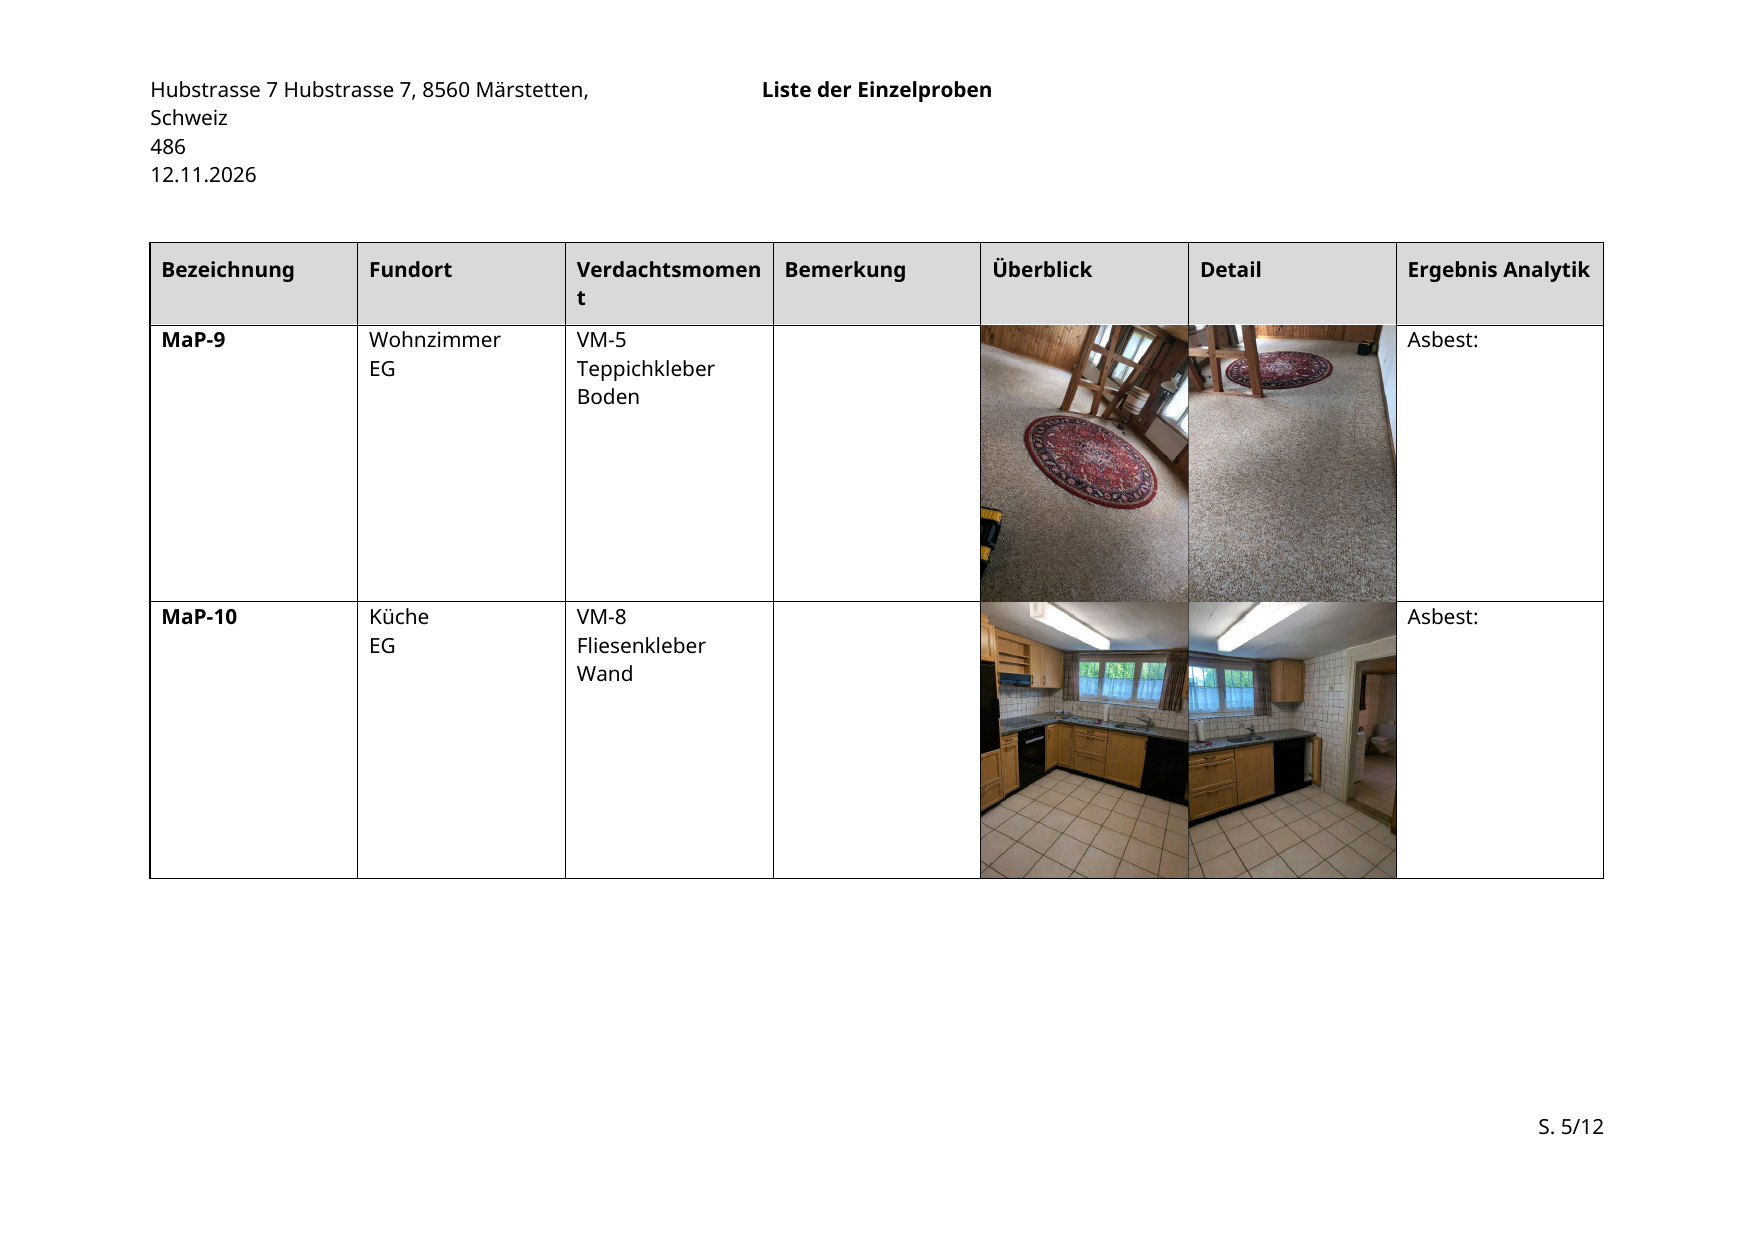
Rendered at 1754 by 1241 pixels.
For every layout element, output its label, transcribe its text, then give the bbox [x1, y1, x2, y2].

table_header Überblick [981, 243, 1188, 324]
table_cell Wohnzimmer EG [358, 326, 565, 601]
table_header Ergebnis Analytik [1397, 243, 1603, 324]
table_header Detail [1189, 243, 1396, 324]
table_header Bemerkung [774, 243, 980, 324]
table_cell MaP-10 [151, 602, 357, 878]
table_cell VM-8 Fliesenkleber Wand [566, 602, 773, 878]
table_cell VM-5 Teppichkleber Boden [566, 326, 773, 601]
table_header Bezeichnung [151, 243, 357, 324]
table_cell Asbest: [1397, 602, 1603, 878]
table_cell Asbest: [1397, 326, 1603, 601]
table_cell Küche EG [358, 602, 565, 878]
table_cell [774, 602, 980, 878]
table_cell [774, 326, 980, 601]
picture [980, 325, 1397, 878]
table_header Fundort [358, 243, 565, 324]
table_header Verdachtsmoment [566, 243, 773, 324]
table_cell MaP-9 [151, 326, 357, 601]
